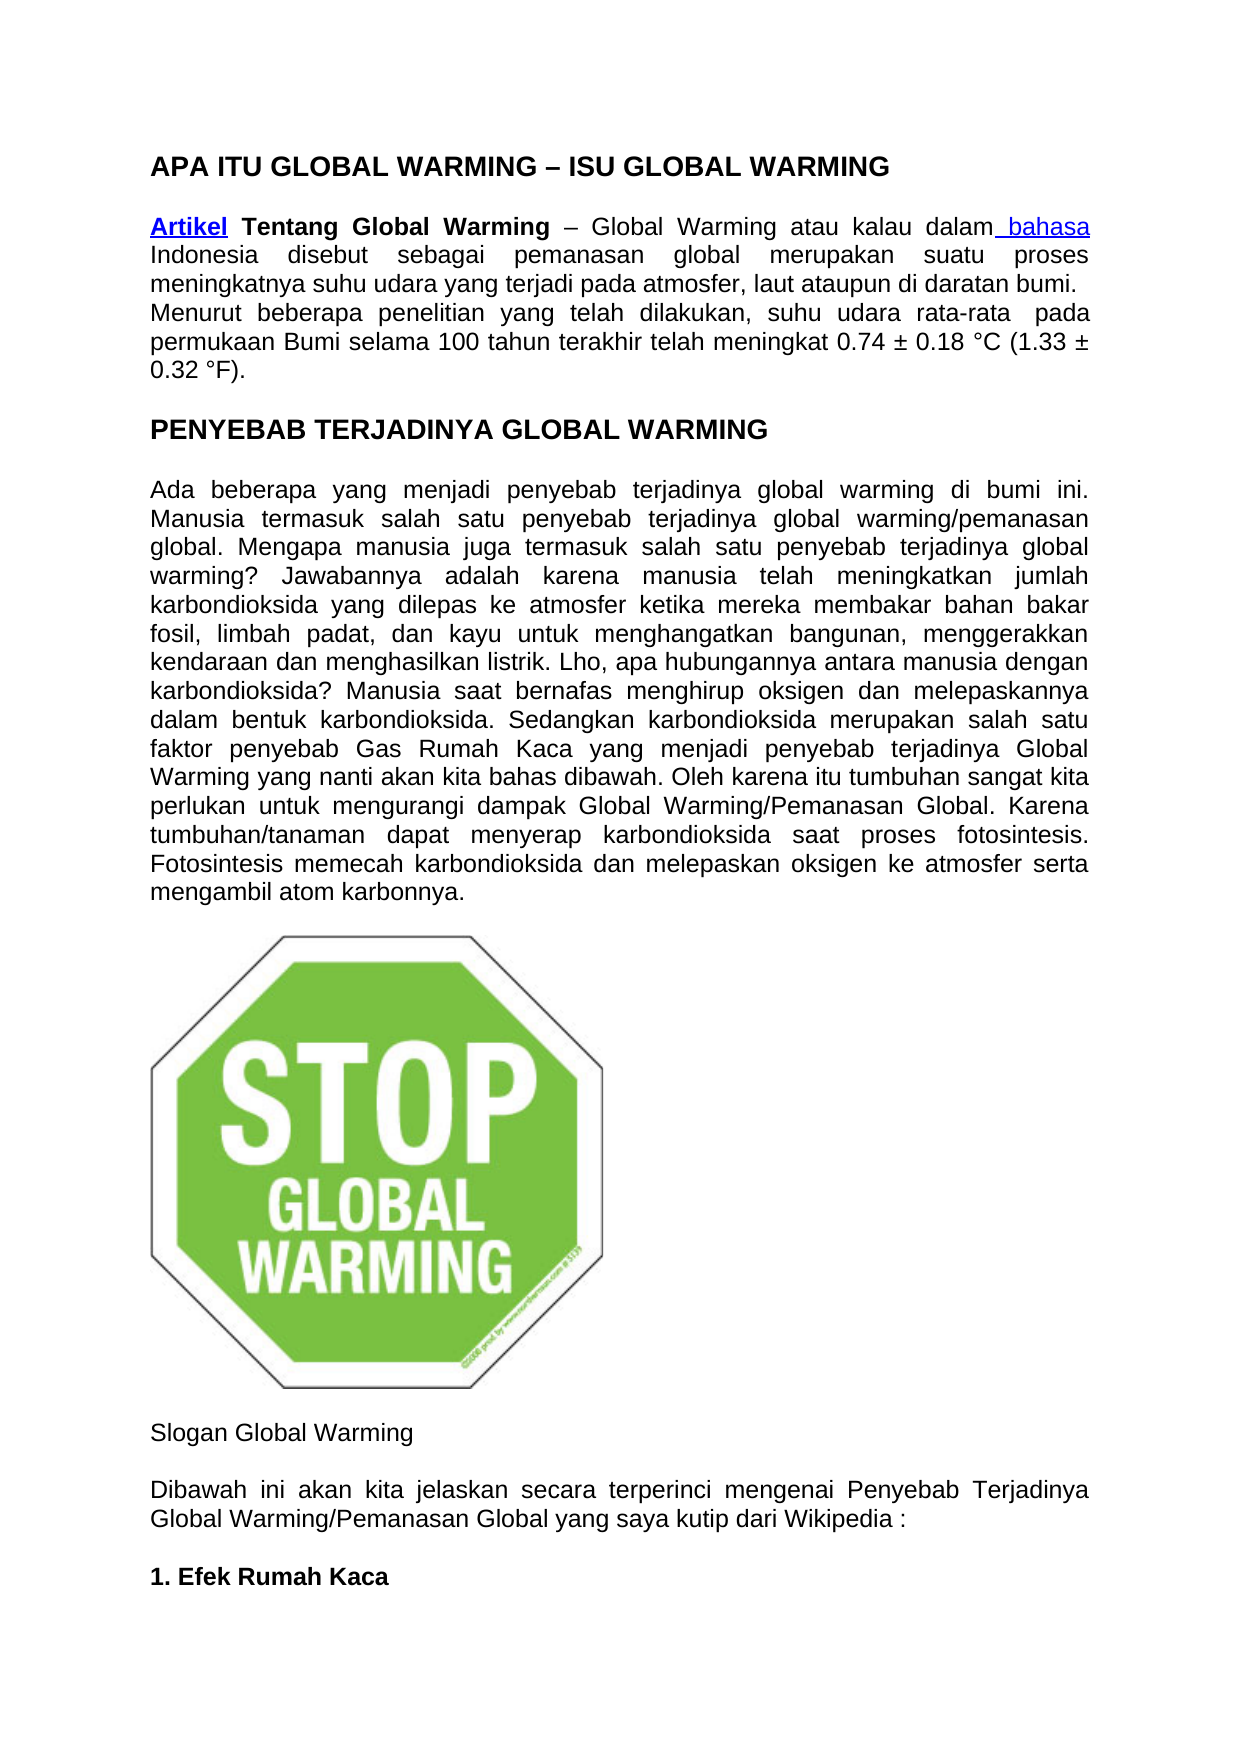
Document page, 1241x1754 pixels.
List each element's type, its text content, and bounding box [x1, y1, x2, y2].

text Slogan Global Warming [150, 1417, 1090, 1446]
text Dibawah ini akan kita jelaskan secara terperinci mengenai Penyebab Terjadinya Global Warming/Pemanasan Global yang saya kutip dari Wikipedia : [150, 1475, 1090, 1533]
picture [150, 935, 604, 1389]
text APA ITU GLOBAL WARMING – ISU GLOBAL WARMING [150, 150, 1090, 182]
text PENYEBAB TERJADINYA GLOBAL WARMING [150, 413, 1090, 446]
text Artikel Tentang Global Warming – Global Warming atau kalau dalam bahasa Indonesia disebut sebagai pemanasan global merupakan suatu proses meningkatnya suhu udara yang terjadi pada atmosfer, laut ataupun di daratan bumi. Menurut beberapa penelitian yang telah dilakukan, suhu udara rata-rata pada permukaan Bumi selama 100 tahun terakhir telah meningkat 0.74 ± 0.18 °C (1.33 ± 0.32 °F). [150, 212, 1090, 384]
text Ada beberapa yang menjadi penyebab terjadinya global warming di bumi ini. Manusia termasuk salah satu penyebab terjadinya global warming/pemanasan global. Mengapa manusia juga termasuk salah satu penyebab terjadinya global warming? Jawabannya adalah karena manusia telah meningkatkan jumlah karbondioksida yang dilepas ke atmosfer ketika mereka membakar bahan bakar fosil, limbah padat, dan kayu untuk menghangatkan bangunan, menggerakkan kendaraan dan menghasilkan listrik. Lho, apa hubungannya antara manusia dengan karbondioksida? Manusia saat bernafas menghirup oksigen dan melepaskannya dalam bentuk karbondioksida. Sedangkan karbondioksida merupakan salah satu faktor penyebab Gas Rumah Kaca yang menjadi penyebab terjadinya Global Warming yang nanti akan kita bahas dibawah. Oleh karena itu tumbuhan sangat kita perlukan untuk mengurangi dampak Global Warming/Pemanasan Global. Karena tumbuhan/tanaman dapat menyerap karbondioksida saat proses fotosintesis. Fotosintesis memecah karbondioksida dan melepaskan oksigen ke atmosfer serta mengambil atom karbonnya. [150, 475, 1090, 906]
text 1. Efek Rumah Kaca [150, 1562, 1090, 1591]
